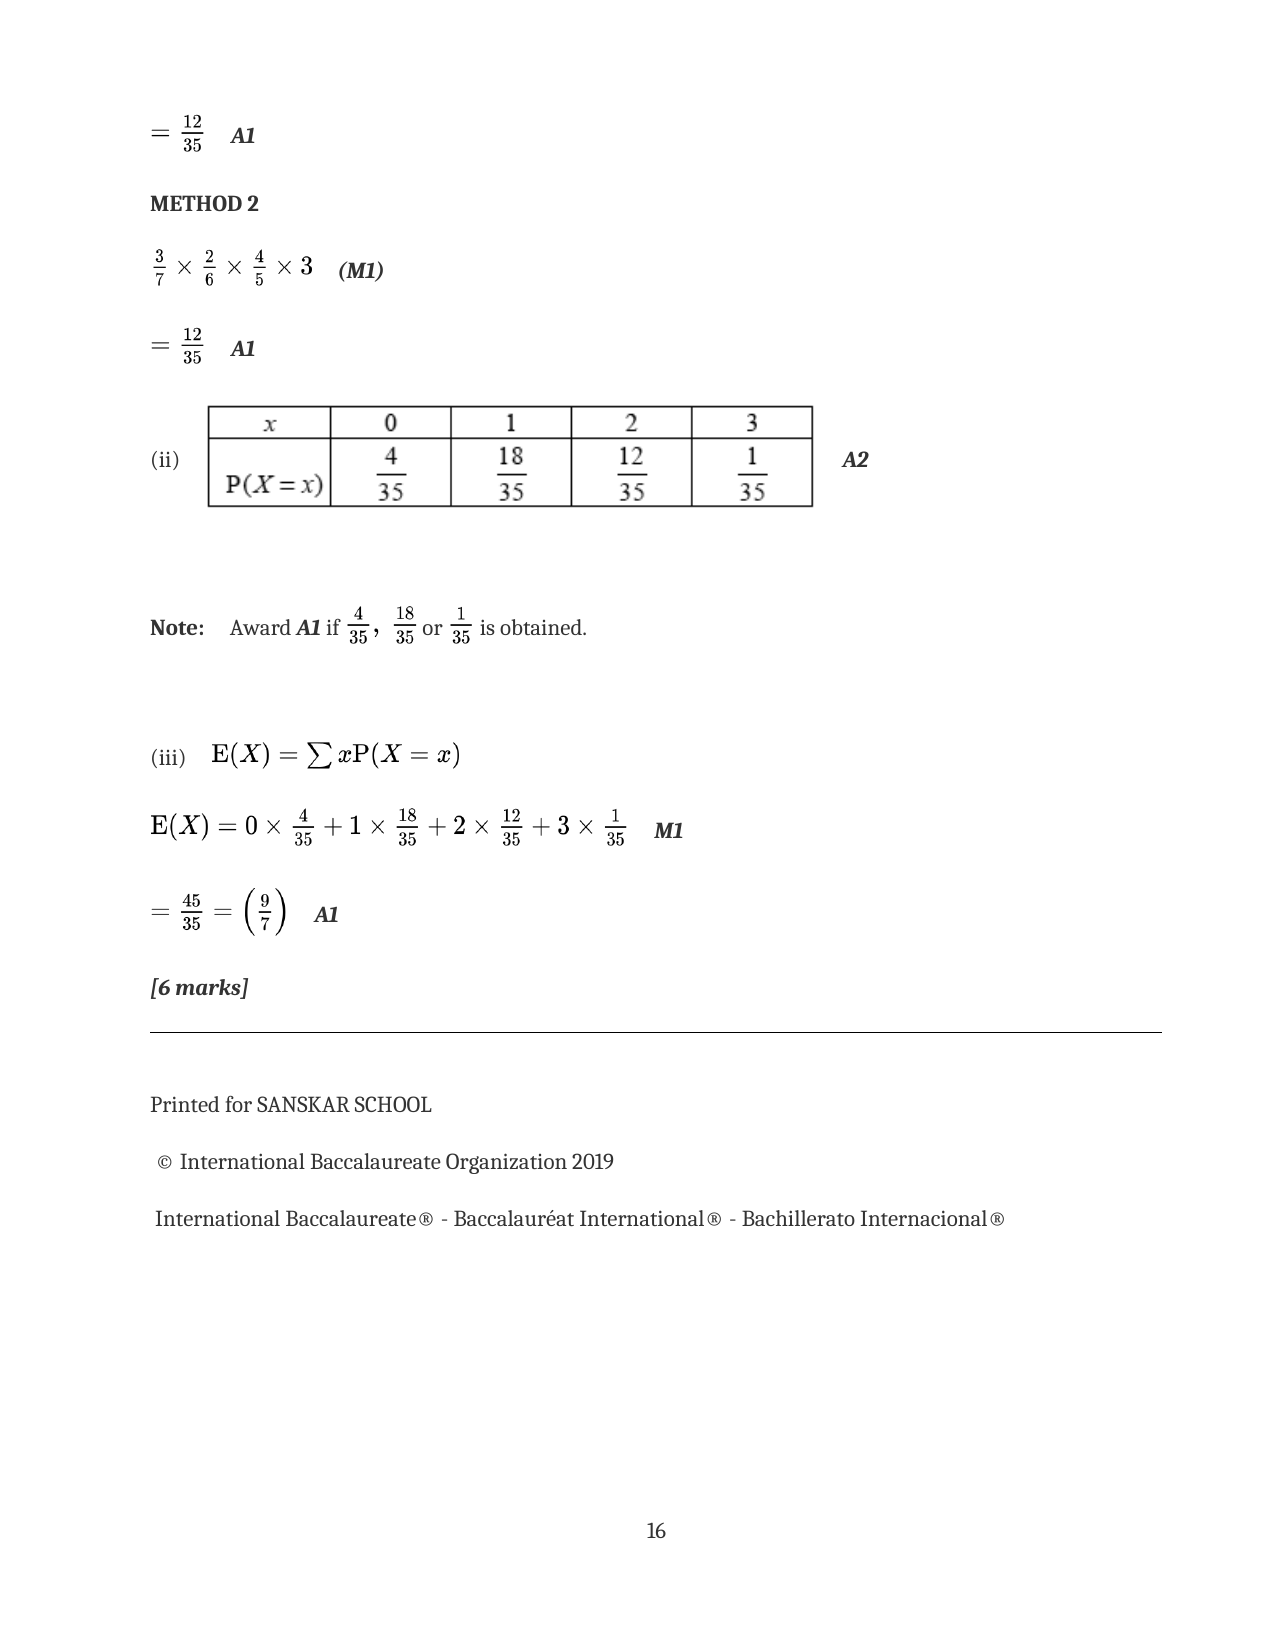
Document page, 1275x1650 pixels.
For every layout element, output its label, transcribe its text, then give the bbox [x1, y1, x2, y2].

text © International Baccalaureate Organization 2019 [150, 1149, 1162, 1175]
text A1 [150, 885, 1162, 945]
text (iii) [150, 739, 1162, 776]
text A1 [150, 325, 1162, 373]
picture [447, 604, 475, 647]
picture [211, 739, 462, 771]
text [6 marks] [150, 975, 1162, 1002]
text Printed for SANSKAR SCHOOL [150, 1092, 1162, 1118]
text (M1) [150, 247, 1162, 295]
picture [150, 884, 290, 939]
text A1 [150, 112, 1162, 160]
picture [150, 806, 630, 849]
text Note: Award A1 if or is obtained. [150, 604, 1162, 652]
picture [150, 247, 313, 289]
picture [150, 112, 207, 155]
picture [344, 604, 418, 647]
text International Baccalaureate® - Baccalauréat International® - Bachillerato Internacional® [150, 1206, 1162, 1232]
picture [150, 325, 207, 367]
picture [205, 403, 818, 512]
text METHOD 2 [150, 190, 1162, 217]
